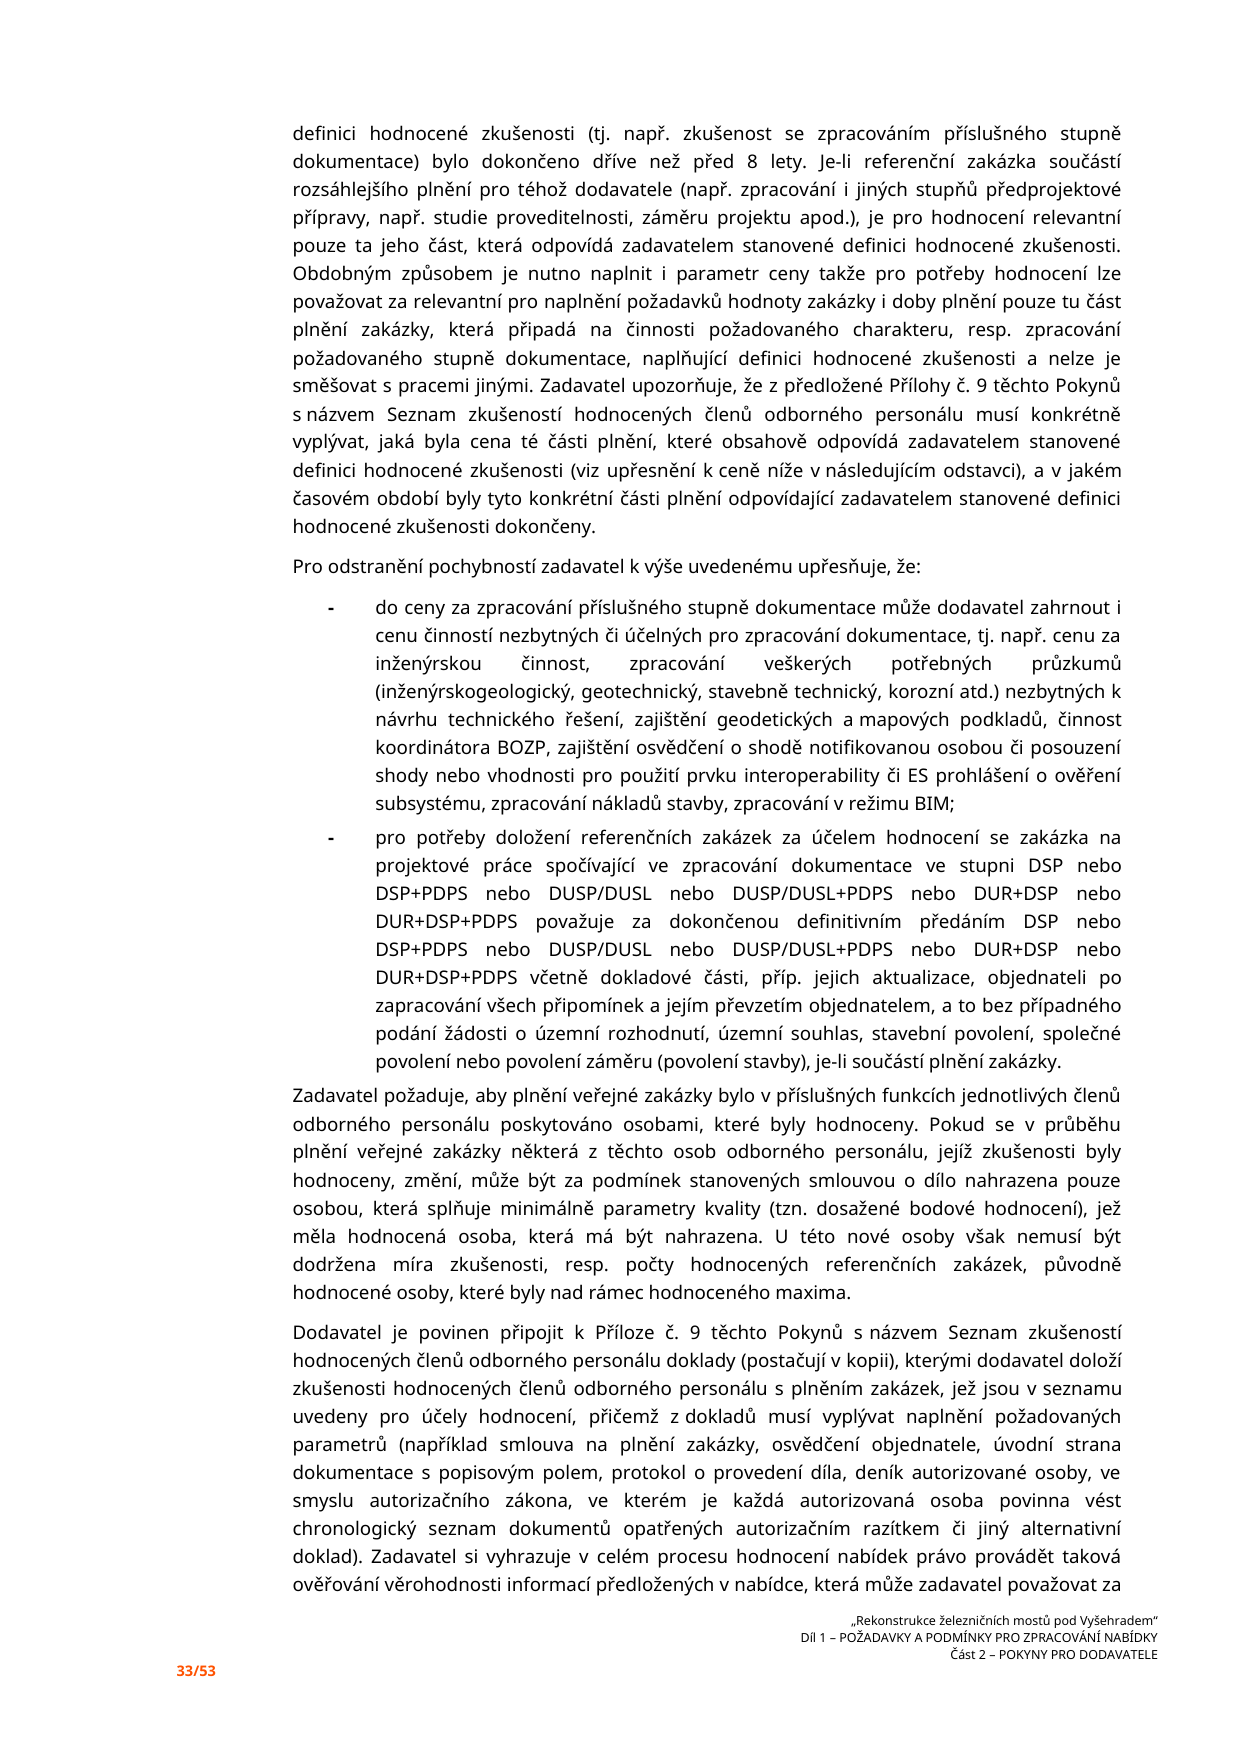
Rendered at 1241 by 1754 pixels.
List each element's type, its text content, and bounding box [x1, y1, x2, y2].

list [292, 1319, 1122, 1597]
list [292, 121, 1122, 538]
text Pro odstranění pochybností zadavatel k výše uvedenému upřesňuje, že: [292, 553, 1122, 579]
text do ceny za zpracování příslušného stupně dokumentace může dodavatel zahrnout i cenu činností nezbytných či účelných pro zpracování dokumentace, tj. např. cenu za inženýrskou činnost, zpracování veškerých potřebných průzkumů (inženýrskogeologický, geotechnický, stavebně technický, korozní atd.) nezbytných k návrhu technického řešení, zajištění geodetických a mapových podkladů, činnost koordinátora BOZP, zajištění osvědčení o shodě notifikovanou osobou či posouzení shody nebo vhodnosti pro použití prvku interoperability či ES prohlášení o ověření subsystému, zpracování nákladů stavby, zpracování v režimu BIM; [328, 594, 1122, 816]
list Zadavatel požaduje, aby plnění veřejné zakázky bylo v příslušných funkcích jednotlivých členů odborného personálu poskytováno osobami, které byly hodnoceny. Pokud se v průběhu plnění veřejné zakázky některá z těchto osob odborného personálu, jejíž zkušenosti byly hodnoceny, změní, může být za podmínek stanovených smlouvou o dílo nahrazena pouze osobou, která splňuje minimálně parametry kvality (tzn. dosažené bodové hodnocení), jež měla hodnocená osoba, která má být nahrazena. U této nové osoby však nemusí být dodržena míra zkušenosti, resp. počty hodnocených referenčních zakázek, původně hodnocené osoby, které byly nad rámec hodnoceného maxima. [292, 1083, 1122, 1304]
text pro potřeby doložení referenčních zakázek za účelem hodnocení se zakázka na projektové práce spočívající ve zpracování dokumentace ve stupni DSP nebo DSP+PDPS nebo DUSP/DUSL nebo DUSP/DUSL+PDPS nebo DUR+DSP nebo DUR+DSP+PDPS považuje za dokončenou definitivním předáním DSP nebo DSP+PDPS nebo DUSP/DUSL nebo DUSP/DUSL+PDPS nebo DUR+DSP nebo DUR+DSP+PDPS včetně dokladové části, příp. jejich aktualizace, objednateli po zapracování všech připomínek a jejím převzetím objednatelem, a to bez případného podání žádosti o územní rozhodnutí, územní souhlas, stavební povolení, společné povolení nebo povolení záměru (povolení stavby), je-li součástí plnění zakázky. [328, 824, 1122, 1074]
